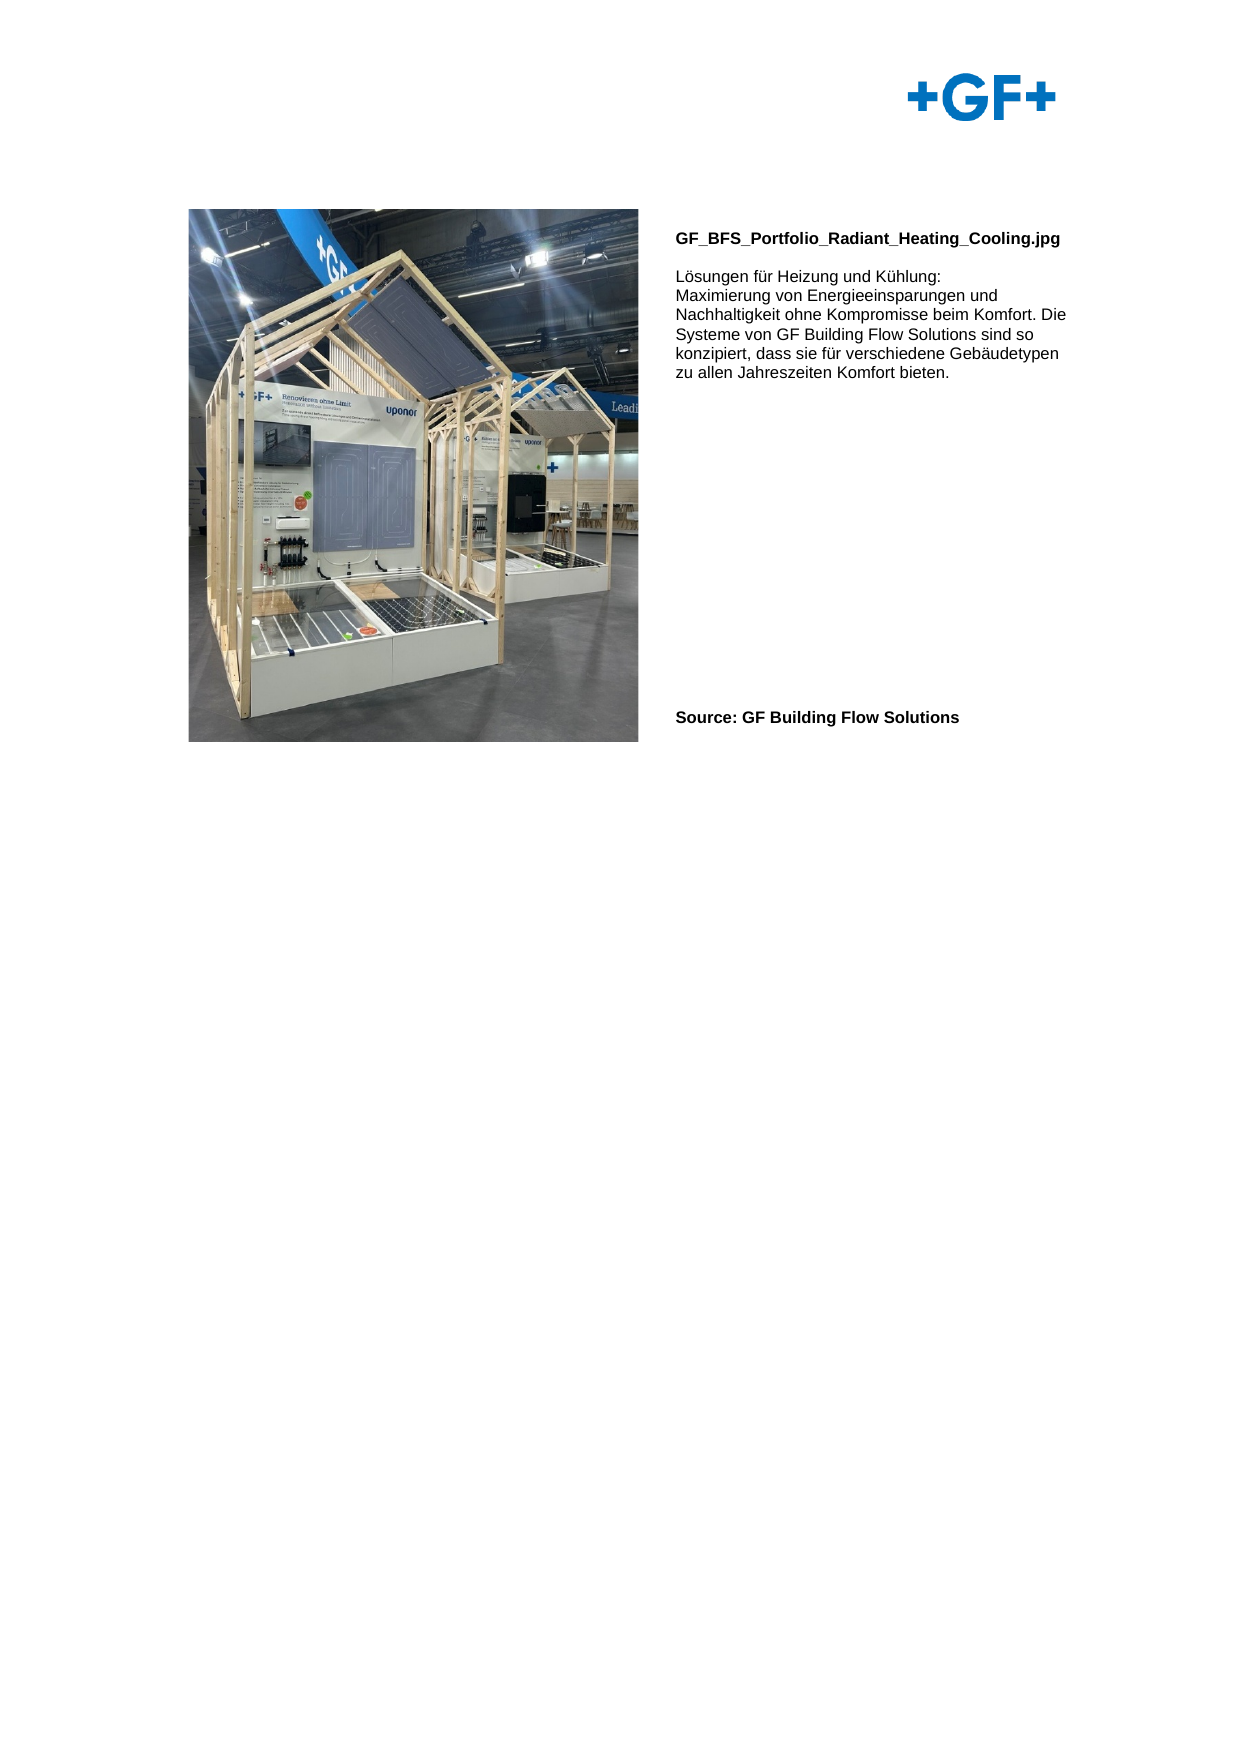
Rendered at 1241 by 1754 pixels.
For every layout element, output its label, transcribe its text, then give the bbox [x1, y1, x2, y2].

table_cell [177, 209, 664, 746]
picture [907, 73, 1056, 121]
picture [188, 209, 639, 742]
table_cell GF_BFS_Portfolio_Radiant_Heating_Cooling.jpg Lösungen für Heizung und Kühlung: Maximierung von Energieeinsparungen und Nachhaltigkeit ohne Kompromisse beim Komfort. Die Systeme von GF Building Flow Solutions sind so konzipiert, dass sie für verschiedene Gebäudetypen zu allen Jahreszeiten Komfort bieten. Source: GF Building Flow Solutions [664, 209, 1091, 746]
